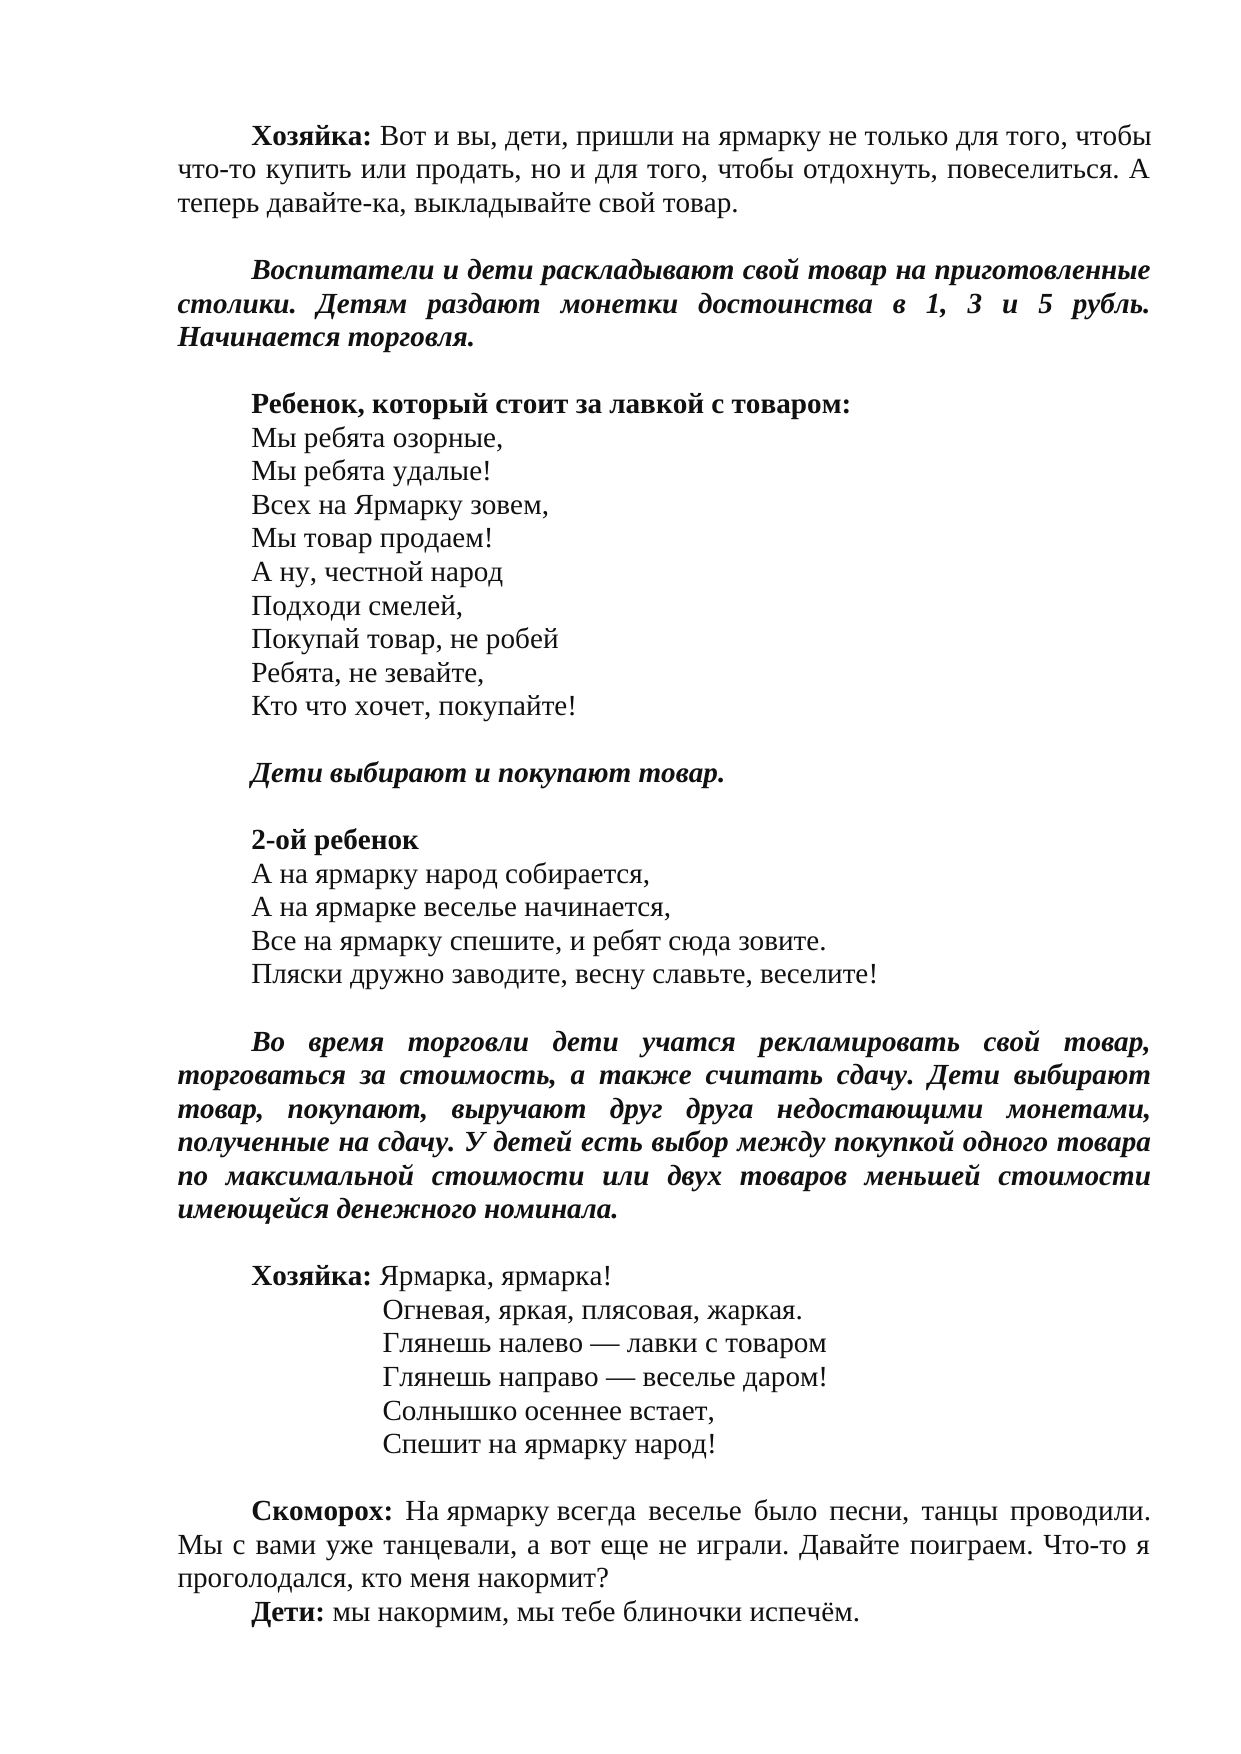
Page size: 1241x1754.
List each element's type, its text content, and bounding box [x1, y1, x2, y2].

text Спешит на ярмарку народ! [177, 1426, 1152, 1460]
text Покупай товар, не робей [177, 621, 1152, 655]
text А ну, честной народ [177, 554, 1152, 588]
text Мы товар продаем! [177, 521, 1152, 554]
text Ребенок, который стоит за лавкой с товаром: [177, 386, 1152, 420]
text Мы ребята озорные, [177, 420, 1152, 453]
text Все на ярмарку спешите, и ребят сюда зовите. [177, 923, 1152, 957]
text 2-ой ребенок [177, 822, 1152, 856]
text Подходи смелей, [177, 588, 1152, 621]
text Глянешь направо — веселье даром! [177, 1359, 1152, 1393]
text Мы ребята удалые! [177, 453, 1152, 487]
text Огневая, яркая, плясовая, жаркая. [177, 1292, 1152, 1326]
text Пляски дружно заводите, весну славьте, веселите! [177, 957, 1152, 990]
text Глянешь налево — лавки с товаром [177, 1326, 1152, 1359]
text А на ярмарке веселье начинается, [177, 889, 1152, 923]
text Всех на Ярмарку зовем, [177, 487, 1152, 521]
text Дети: мы накормим, мы тебе блиночки испечём. [177, 1594, 1152, 1627]
text Во время торговли дети учатся рекламировать свой товар, торговаться за стоимость, а также считать сдачу. Дети выбирают товар, покупают, выручают друг друга недостающими монетами, полученные на сдачу. У детей есть выбор между покупкой одного товара по максимальной стоимости или двух товаров меньшей стоимости имеющейся денежного номинала. [177, 1024, 1152, 1225]
text Ребята, не зевайте, [177, 655, 1152, 688]
text Скоморох: На ярмарку всегда веселье было песни, танцы проводили. Мы с вами уже танцевали, а вот еще не играли. Давайте поиграем. Что-то я проголодался, кто меня накормит? [177, 1493, 1152, 1594]
text Кто что хочет, покупайте! [177, 688, 1152, 722]
text Хозяйка: Вот и вы, дети, пришли на ярмарку не только для того, чтобы что-то купить или продать, но и для того, чтобы отдохнуть, повеселиться. А теперь давайте-ка, выкладывайте свой товар. [177, 118, 1152, 219]
text А на ярмарку народ собирается, [177, 856, 1152, 889]
text Хозяйка: Ярмарка, ярмарка! [177, 1258, 1152, 1292]
text Солнышко осеннее встает, [177, 1393, 1152, 1426]
text Дети выбирают и покупают товар. [177, 755, 1152, 789]
text Воспитатели и дети раскладывают свой товар на приготовленные столики. Детям раздают монетки достоинства в 1, 3 и 5 рубль. Начинается торговля. [177, 252, 1152, 353]
